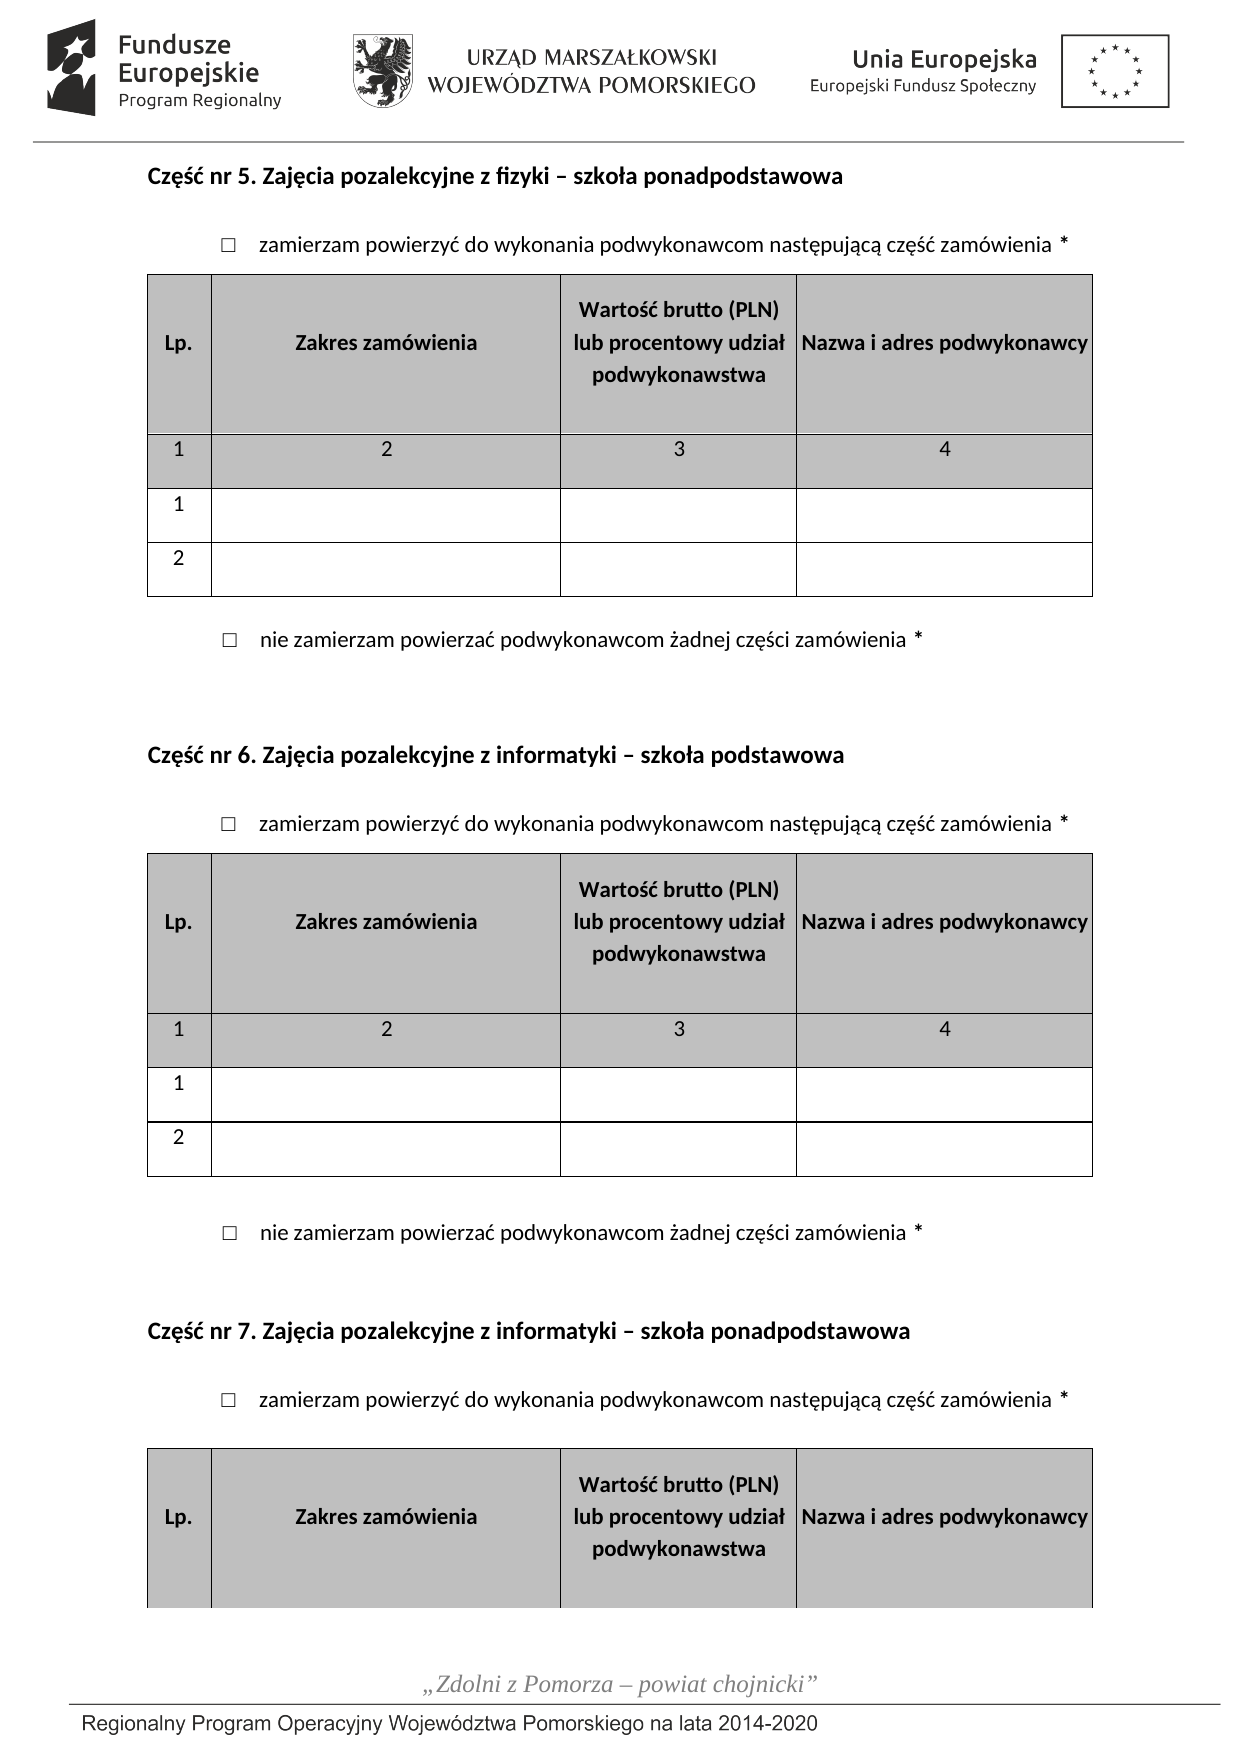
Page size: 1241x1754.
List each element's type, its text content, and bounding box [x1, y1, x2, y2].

list zamierzam powierzyć do wykonania podwykonawcom następującą część zamówienia * [221, 1385, 1093, 1414]
list nie zamierzam powierzać podwykonawcom żadnej części zamówienia * [223, 1218, 1093, 1248]
table_cell [797, 489, 1092, 542]
table_cell [212, 489, 560, 542]
table_header Lp. [148, 275, 211, 433]
list nie zamierzam powierzać podwykonawcom żadnej części zamówienia * [223, 625, 1093, 654]
table_cell [561, 1123, 796, 1176]
table_cell 2 [148, 1123, 211, 1176]
table_cell 2 [212, 1014, 560, 1067]
table_header Zakres zamówienia [212, 275, 560, 433]
picture [68, 1703, 1221, 1735]
table_header Wartość brutto (PLN) lub procentowy udział podwykonawstwa [561, 275, 796, 433]
table_cell 3 [561, 1014, 796, 1067]
table_cell 3 [561, 435, 796, 488]
table_cell [797, 1123, 1092, 1176]
table_header Zakres zamówienia [212, 854, 560, 1013]
table_cell [212, 543, 560, 596]
table_cell [561, 1068, 796, 1121]
table_cell [212, 1123, 560, 1176]
table_cell [561, 543, 796, 596]
table_header Nazwa i adres podwykonawcy [797, 275, 1092, 433]
table_header Wartość brutto (PLN) lub procentowy udział podwykonawstwa [561, 854, 796, 1013]
table_cell 2 [212, 435, 560, 488]
table_cell [797, 1068, 1092, 1121]
table_cell [797, 543, 1092, 596]
list Część nr 7. Zajęcia pozalekcyjne z informatyki – szkoła ponadpodstawowa [148, 1315, 1093, 1346]
table_header Nazwa i adres podwykonawcy [797, 1449, 1092, 1608]
table_cell 1 [148, 435, 211, 488]
table_cell 2 [148, 543, 211, 596]
picture [32, 18, 1185, 143]
table_header Lp. [148, 854, 211, 1013]
table_cell 4 [797, 435, 1092, 488]
table_cell 1 [148, 489, 211, 542]
table_cell 1 [148, 1068, 211, 1121]
table_cell 1 [148, 1014, 211, 1067]
table_header Lp. [148, 1449, 211, 1608]
list Część nr 5. Zajęcia pozalekcyjne z fizyki – szkoła ponadpodstawowa [148, 160, 1093, 191]
table_cell [212, 1068, 560, 1121]
table_cell 4 [797, 1014, 1092, 1067]
table_cell [561, 489, 796, 542]
table_header Wartość brutto (PLN) lub procentowy udział podwykonawstwa [561, 1449, 796, 1608]
list zamierzam powierzyć do wykonania podwykonawcom następującą część zamówienia * [221, 230, 1093, 259]
table_header Zakres zamówienia [212, 1449, 560, 1608]
list Część nr 6. Zajęcia pozalekcyjne z informatyki – szkoła podstawowa [148, 739, 1093, 770]
table_header Nazwa i adres podwykonawcy [797, 854, 1092, 1013]
list zamierzam powierzyć do wykonania podwykonawcom następującą część zamówienia * [221, 809, 1093, 839]
